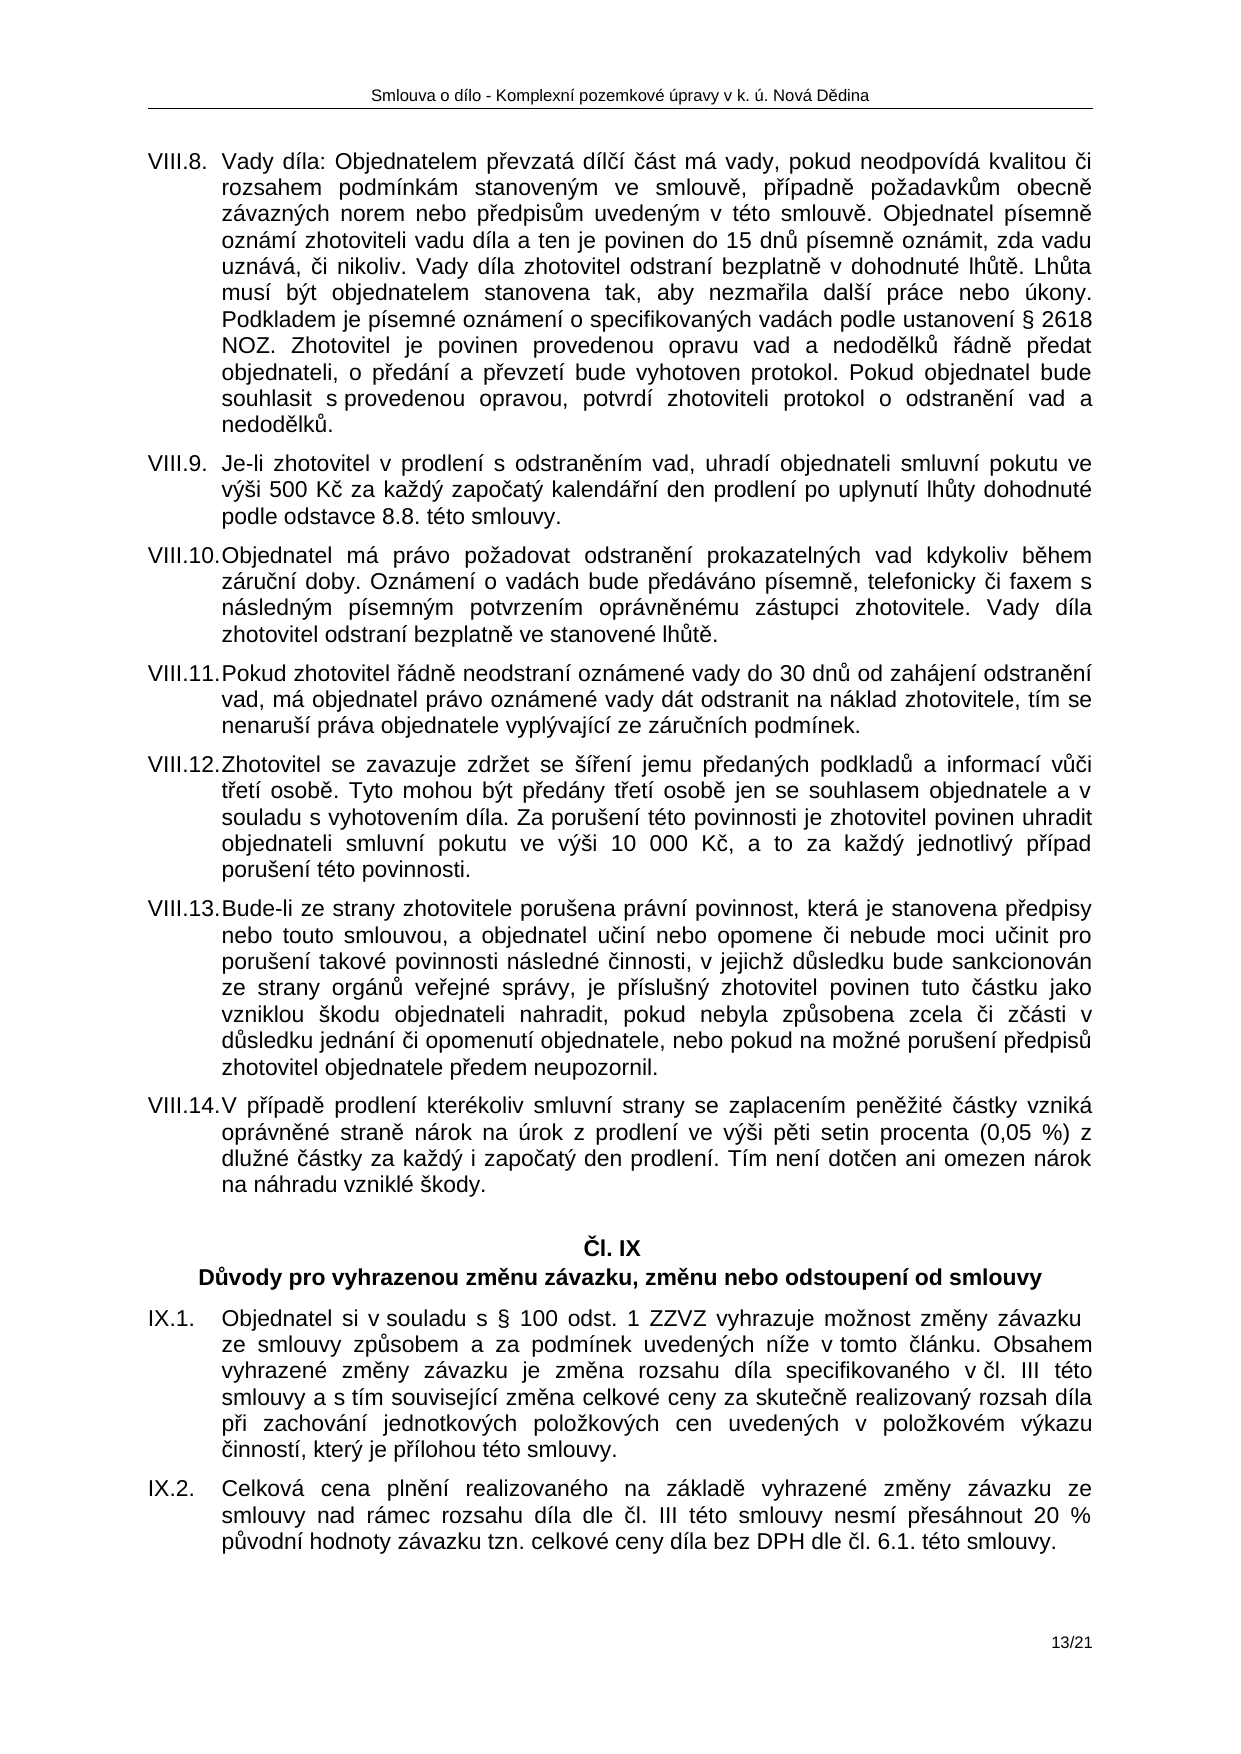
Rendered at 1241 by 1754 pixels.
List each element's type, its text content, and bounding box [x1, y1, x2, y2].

list V případě prodlení kterékoliv smluvní strany se zaplacením peněžité částky vzniká oprávněné straně nárok na úrok z prodlení ve výši pěti setin procenta (0,05 %) z dlužné částky za každý i započatý den prodlení. Tím není dotčen ani omezen nárok na náhradu vzniklé škody. [148, 1092, 1093, 1198]
list Vady díla: Objednatelem převzatá dílčí část má vady, pokud neodpovídá kvalitou či rozsahem podmínkám stanoveným ve smlouvě, případně požadavkům obecně závazných norem nebo předpisům uvedeným v této smlouvě. Objednatel písemně oznámí zhotoviteli vadu díla a ten je povinen do 15 dnů písemně oznámit, zda vadu uznává, či nikoliv. Vady díla zhotovitel odstraní bezplatně v dohodnuté lhůtě. Lhůta musí být objednatelem stanovena tak, aby nezmařila další práce nebo úkony. Podkladem je písemné oznámení o specifikovaných vadách podle ustanovení § 2618 NOZ. Zhotovitel je povinen provedenou opravu vad a nedodělků řádně předat objednateli, o předání a převzetí bude vyhotoven protokol. Pokud objednatel bude souhlasit s provedenou opravou, potvrdí zhotoviteli protokol o odstranění vad a nedodělků. [148, 148, 1093, 437]
text Důvody pro vyhrazenou změnu závazku, změnu nebo odstoupení od smlouvy [148, 1235, 1093, 1290]
list Bude-li ze strany zhotovitele porušena právní povinnost, která je stanovena předpisy nebo touto smlouvou, a objednatel učiní nebo opomene či nebude moci učinit pro porušení takové povinnosti následné činnosti, v jejichž důsledku bude sankcionován ze strany orgánů veřejné správy, je příslušný zhotovitel povinen tuto částku jako vzniklou škodu objednateli nahradit, pokud nebyla způsobena zcela či zčásti v důsledku jednání či opomenutí objednatele, nebo pokud na možné porušení předpisů zhotovitel objednatele předem neupozornil. [148, 895, 1093, 1080]
list Zhotovitel se zavazuje zdržet se šíření jemu předaných podkladů a informací vůči třetí osobě. Tyto mohou být předány třetí osobě jen se souhlasem objednatele a v souladu s vyhotovením díla. Za porušení této povinnosti je zhotovitel povinen uhradit objednateli smluvní pokutu ve výši 10 000 Kč, a to za každý jednotlivý případ porušení této povinnosti. [148, 751, 1093, 883]
list Je-li zhotovitel v prodlení s odstraněním vad, uhradí objednateli smluvní pokutu ve výši 500 Kč za každý započatý kalendářní den prodlení po uplynutí lhůty dohodnuté podle odstavce 8.8. této smlouvy. [148, 450, 1093, 529]
list Objednatel má právo požadovat odstranění prokazatelných vad kdykoliv během záruční doby. Oznámení o vadách bude předáváno písemně, telefonicky či faxem s následným písemným potvrzením oprávněnému zástupci zhotovitele. Vady díla zhotovitel odstraní bezplatně ve stanovené lhůtě. [148, 542, 1093, 647]
list Objednatel si v souladu s § 100 odst. 1 ZZVZ vyhrazuje možnost změny závazku ze smlouvy způsobem a za podmínek uvedených níže v tomto článku. Obsahem vyhrazené změny závazku je změna rozsahu díla specifikovaného v čl. III této smlouvy a s tím související změna celkové ceny za skutečně realizovaný rozsah díla při zachování jednotkových položkových cen uvedených v položkovém výkazu činností, který je přílohou této smlouvy. [148, 1304, 1093, 1463]
list Celková cena plnění realizovaného na základě vyhrazené změny závazku ze smlouvy nad rámec rozsahu díla dle čl. III této smlouvy nesmí přesáhnout 20 % původní hodnoty závazku tzn. celkové ceny díla bez DPH dle čl. 6.1. této smlouvy. [148, 1475, 1093, 1554]
list Pokud zhotovitel řádně neodstraní oznámené vady do 30 dnů od zahájení odstranění vad, má objednatel právo oznámené vady dát odstranit na náklad zhotovitele, tím se nenaruší práva objednatele vyplývající ze záručních podmínek. [148, 659, 1093, 738]
